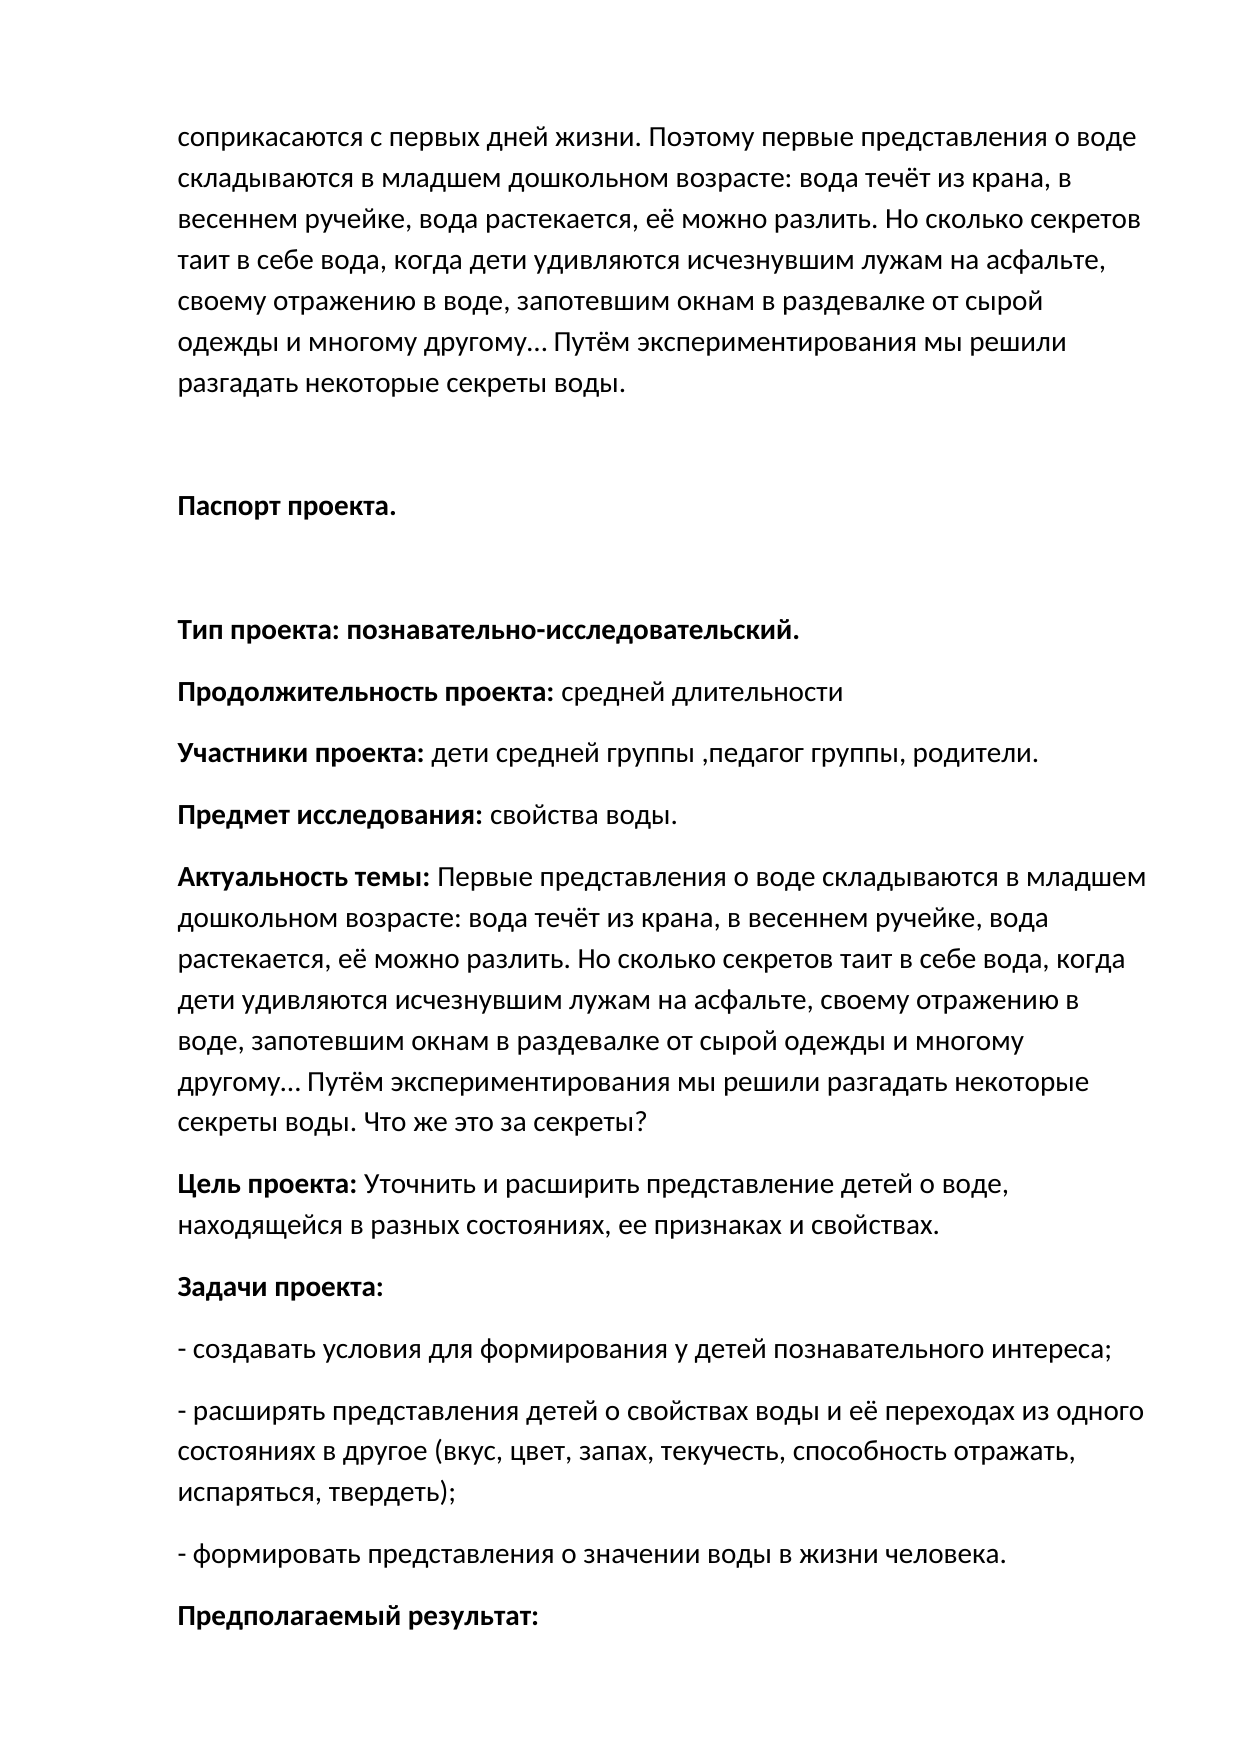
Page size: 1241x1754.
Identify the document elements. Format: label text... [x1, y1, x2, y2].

text - создавать условия для формирования у детей познавательного интереса; [177, 1330, 1152, 1365]
text Предмет исследования: свойства воды. [177, 796, 1152, 832]
text Участники проекта: дети средней группы ,педагог группы, родители. [177, 734, 1152, 770]
text - расширять представления детей о свойствах воды и её переходах из одного состояниях в другое (вкус, цвет, запах, текучесть, способность отражать, испаряться, твердеть); [177, 1392, 1152, 1509]
text Паспорт проекта. [177, 487, 1152, 523]
text Цель проекта: Уточнить и расширить представление детей о воде, находящейся в разных состояниях, ее признаках и свойствах. [177, 1165, 1152, 1242]
text Тип проекта: познавательно-исследовательский. [177, 611, 1152, 646]
text Актуальность темы: Первые представления о воде складываются в младшем дошкольном возрасте: вода течёт из крана, в весеннем ручейке, вода растекается, её можно разлить. Но сколько секретов таит в себе вода, когда дети удивляются исчезнувшим лужам на асфальте, своему отражению в воде, запотевшим окнам в раздевалке от сырой одежды и многому другому… Путём экспериментирования мы решили разгадать некоторые секреты воды. Что же это за секреты? [177, 858, 1152, 1139]
text Продолжительность проекта: средней длительности [177, 673, 1152, 708]
text - формировать представления о значении воды в жизни человека. [177, 1535, 1152, 1571]
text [177, 118, 1152, 399]
text Задачи проекта: [177, 1268, 1152, 1304]
text Предполагаемый результат: [177, 1597, 1152, 1633]
